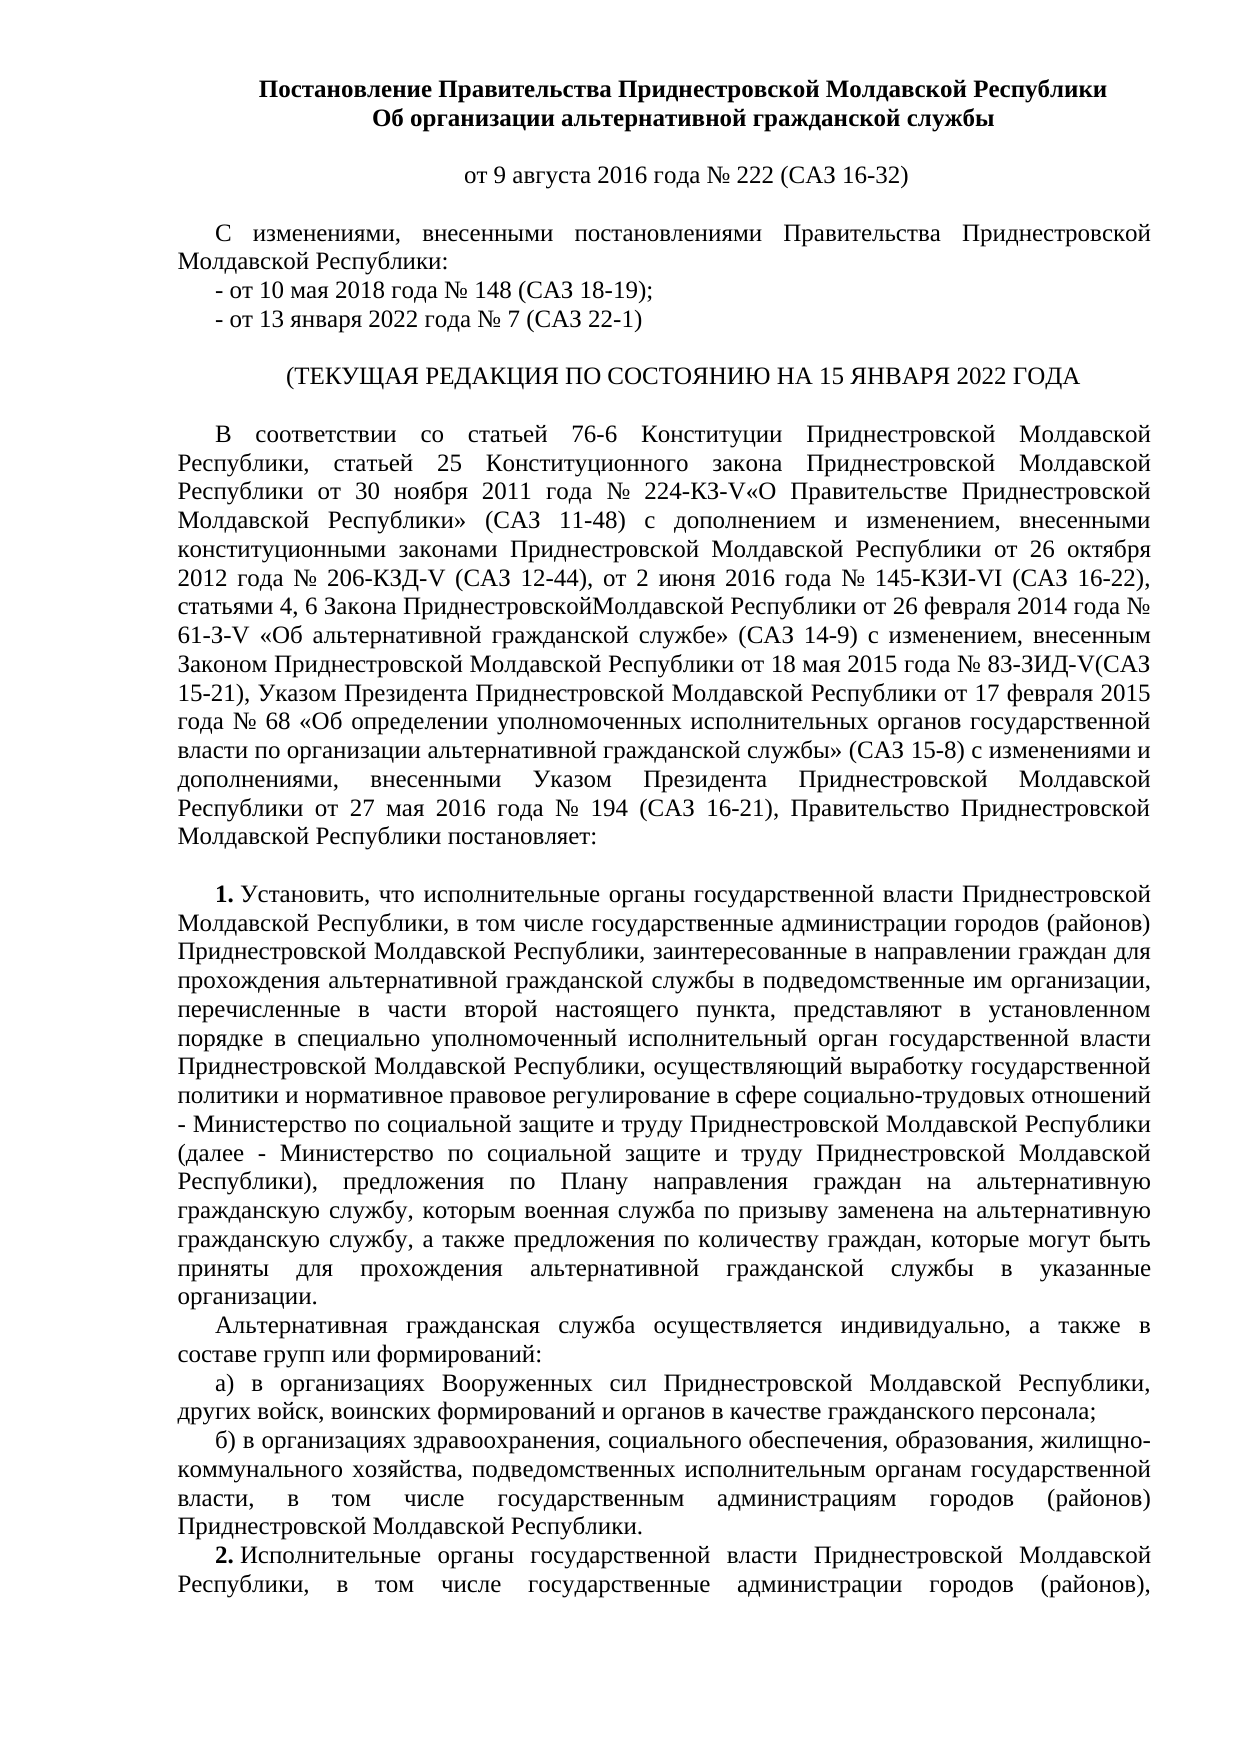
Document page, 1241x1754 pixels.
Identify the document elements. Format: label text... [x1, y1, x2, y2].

text а) в организациях Вооруженных сил Приднестровской Молдавской Республики, других войск, воинских формирований и органов в качестве гражданского персонала; [177, 1368, 1152, 1425]
text - от 10 мая 2018 года № 148 (САЗ 18-19); [177, 275, 1152, 304]
text Постановление Правительства Приднестровской Молдавской Республики [177, 74, 1152, 103]
text (ТЕКУЩАЯ РЕДАКЦИЯ ПО СОСТОЯНИЮ НА 15 ЯНВАРЯ 2022 ГОДА [177, 361, 1152, 390]
text С изменениями, внесенными постановлениями Правительства Приднестровской Молдавской Республики: [177, 218, 1152, 275]
text б) в организациях здравоохранения, социального обеспечения, образования, жилищно-коммунального хозяйства, подведомственных исполнительным органам государственной власти, в том числе государственным администрациям городов (районов) Приднестровской Молдавской Республики. [177, 1425, 1152, 1540]
text 1. Установить, что исполнительные органы государственной власти Приднестровской Молдавской Республики, в том числе государственные администрации городов (районов) Приднестровской Молдавской Республики, заинтересованные в направлении граждан для прохождения альтернативной гражданской службы в подведомственные им организации, перечисленные в части второй настоящего пункта, представляют в установленном порядке в специально уполномоченный исполнительный орган государственной власти Приднестровской Молдавской Республики, осуществляющий выработку государственной политики и нормативное правовое регулирование в сфере социально-трудовых отношений - Министерство по социальной защите и труду Приднестровской Молдавской Республики (далее - Министерство по социальной защите и труду Приднестровской Молдавской Республики), предложения по Плану направления граждан на альтернативную гражданскую службу, которым военная служба по призыву заменена на альтернативную гражданскую службу, а также предложения по количеству граждан, которые могут быть приняты для прохождения альтернативной гражданской службы в указанные организации. [177, 879, 1152, 1310]
text Альтернативная гражданская служба осуществляется индивидуально, а также в составе групп или формирований: [177, 1310, 1152, 1368]
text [177, 1540, 1152, 1598]
text Об организации альтернативной гражданской службы [177, 103, 1152, 131]
text от 9 августа 2016 года № 222 (САЗ 16-32) [177, 160, 1152, 189]
text - от 13 января 2022 года № 7 (САЗ 22-1) [177, 304, 1152, 333]
text В соответствии со статьей 76-6 Конституции Приднестровской Молдавской Республики, статьей 25 Конституционного закона Приднестровской Молдавской Республики от 30 ноября 2011 года № 224-КЗ-V«О Правительстве Приднестровской Молдавской Республики» (САЗ 11-48) с дополнением и изменением, внесенными конституционными законами Приднестровской Молдавской Республики от 26 октября 2012 года № 206-КЗД-V (САЗ 12-44), от 2 июня 2016 года № 145-КЗИ-VI (САЗ 16-22), статьями 4, 6 Закона ПриднестровскойМолдавской Республики от 26 февраля 2014 года № 61-З-V «Об альтернативной гражданской службе» (САЗ 14-9) с изменением, внесенным Законом Приднестровской Молдавской Республики от 18 мая 2015 года № 83-ЗИД-V(САЗ 15-21), Указом Президента Приднестровской Молдавской Республики от 17 февраля 2015 года № 68 «Об определении уполномоченных исполнительных органов государственной власти по организации альтернативной гражданской службы» (САЗ 15-8) с изменениями и дополнениями, внесенными Указом Президента Приднестровской Молдавской Республики от 27 мая 2016 года № 194 (САЗ 16-21), Правительство Приднестровской Молдавской Республики постановляет: [177, 419, 1152, 850]
